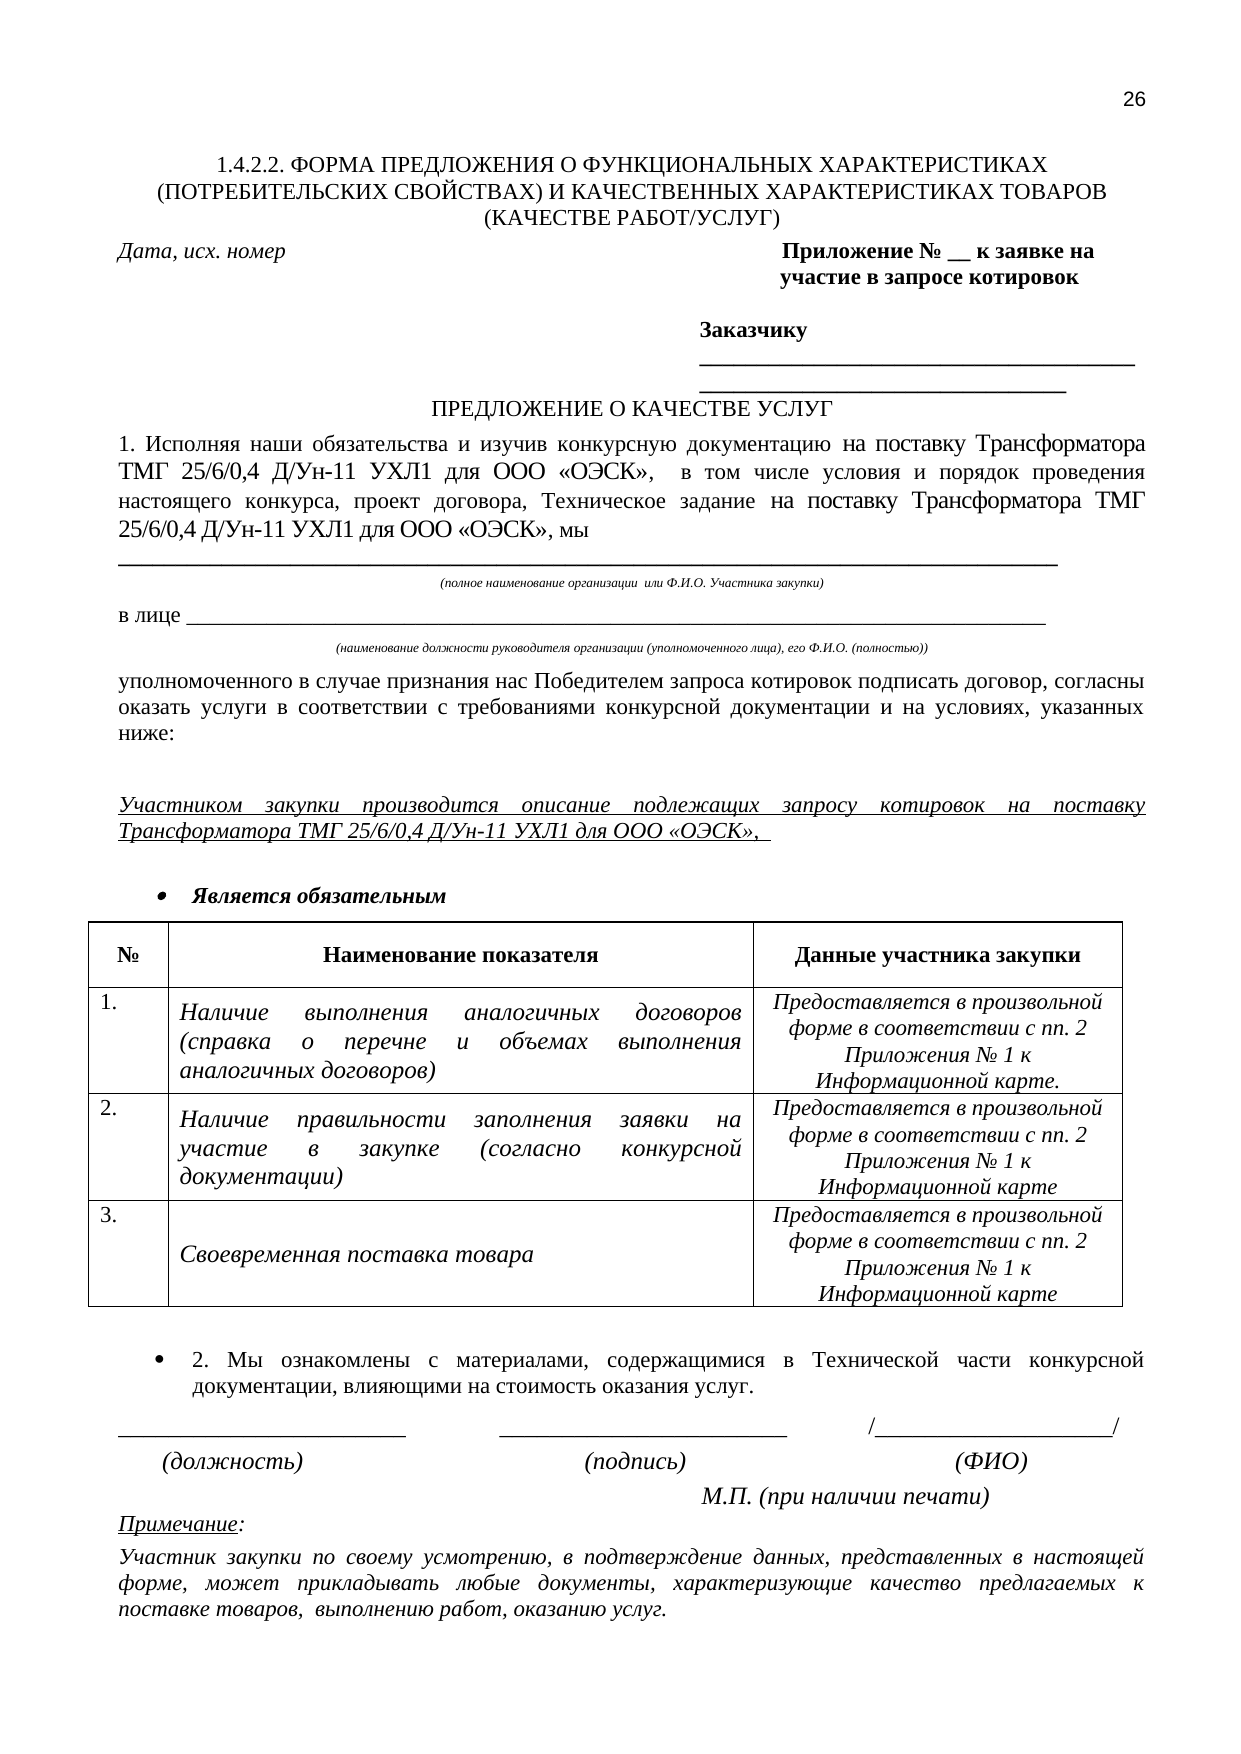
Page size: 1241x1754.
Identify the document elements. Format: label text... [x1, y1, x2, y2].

text Участником закупки производится описание подлежащих запросу котировок на поставку Трансформатора ТМГ 25/6/0,4 Д/Ун-11 УХЛ1 для ООО «ОЭСК», [118, 815, 1146, 844]
text (наименование должности руководителя организации (уполномоченного лица), его Ф.И.О. (полностью)) [118, 640, 1146, 667]
text Участником закупки производится описание подлежащих запросу котировок на поставку Трансформатора ТМГ 25/6/0,4 Д/Ун-11 УХЛ1 для ООО «ОЭСК», [118, 791, 1146, 814]
text в лице ___________________________________________________________________________ [118, 602, 1146, 628]
list Является обязательным [156, 882, 1146, 909]
table_header Данные участника закупки [754, 923, 1122, 987]
table_cell Предоставляется в произвольной форме в соответствии с пп. 2 Приложения № 1 к Информационной карте. [754, 988, 1122, 1093]
table_cell 3. [89, 1201, 168, 1306]
table_cell Предоставляется в произвольной форме в соответствии с пп. 2 Приложения № 1 к Информационной карте [754, 1201, 1122, 1306]
text (должность) (подпись) (ФИО) [118, 1446, 1146, 1475]
text Заказчику [699, 316, 1146, 342]
text ______________________________________________________________________ [699, 342, 1146, 395]
text (полное наименование организации или Ф.И.О. Участника закупки) [118, 575, 1146, 602]
table_cell Наличие правильности заполнения заявки на участие в закупке (согласно конкурсной документации) [169, 1094, 753, 1200]
text _______________________ _______________________ /___________________/ [118, 1411, 1146, 1440]
text Примечание: [118, 1510, 1146, 1536]
table_cell Предоставляется в произвольной форме в соответствии с пп. 2 Приложения № 1 к Информационной карте [754, 1094, 1122, 1200]
table_header Наименование показателя [169, 923, 753, 987]
text 1. Исполняя наши обязательства и изучив конкурсную документацию на поставку Трансформатора ТМГ 25/6/0,4 Д/Ун-11 УХЛ1 для ООО «ОЭСК», в том числе условия и порядок проведения настоящего конкурса, проект договора, Техническое задание на поставку Трансформатора ТМГ 25/6/0,4 Д/Ун-11 УХЛ1 для ООО «ОЭСК», мы [118, 428, 1146, 543]
list 2. Мы ознакомлены с материалами, содержащимися в Технической части конкурсной документации, влияющими на стоимость оказания услуг. [155, 1346, 1146, 1399]
text __________________________________________________________________________________ [118, 543, 1146, 569]
subtitle 1.4.2.2. ФОРМА ПРЕДЛОЖЕНИЯ О ФУНКЦИОНАЛЬНЫХ ХАРАКТЕРИСТИКАХ (ПОТРЕБИТЕЛЬСКИХ СВОЙСТВАХ) И КАЧЕСТВЕННЫХ ХАРАКТЕРИСТИКАХ ТОВАРОВ (КАЧЕСТВЕ РАБОТ/УСЛУГ) [118, 152, 1146, 231]
text Дата, исх. номер Приложение № __ к заявке на [118, 237, 1146, 263]
text участие в запросе котировок [718, 263, 1146, 289]
text Участник закупки по своему усмотрению, в подтверждение данных, представленных в настоящей форме, может прикладывать любые документы, характеризующие качество предлагаемых к поставке товаров, выполнению работ, оказанию услуг. [118, 1543, 1146, 1622]
table_cell Своевременная поставка товара [169, 1201, 753, 1306]
text ПРЕДЛОЖЕНИЕ О КАЧЕСТВЕ УСЛУГ [118, 395, 1146, 421]
table_cell 2. [89, 1094, 168, 1200]
table_cell 1. [89, 988, 168, 1093]
text М.П. (при наличии печати) [118, 1481, 1146, 1510]
table_header № [89, 923, 168, 987]
table_cell Наличие выполнения аналогичных договоров (справка о перечне и объемах выполнения аналогичных договоров) [169, 988, 753, 1093]
text уполномоченного в случае признания нас Победителем запроса котировок подписать договор, согласны оказать услуги в соответствии с требованиями конкурсной документации и на условиях, указанных ниже: [118, 667, 1146, 746]
